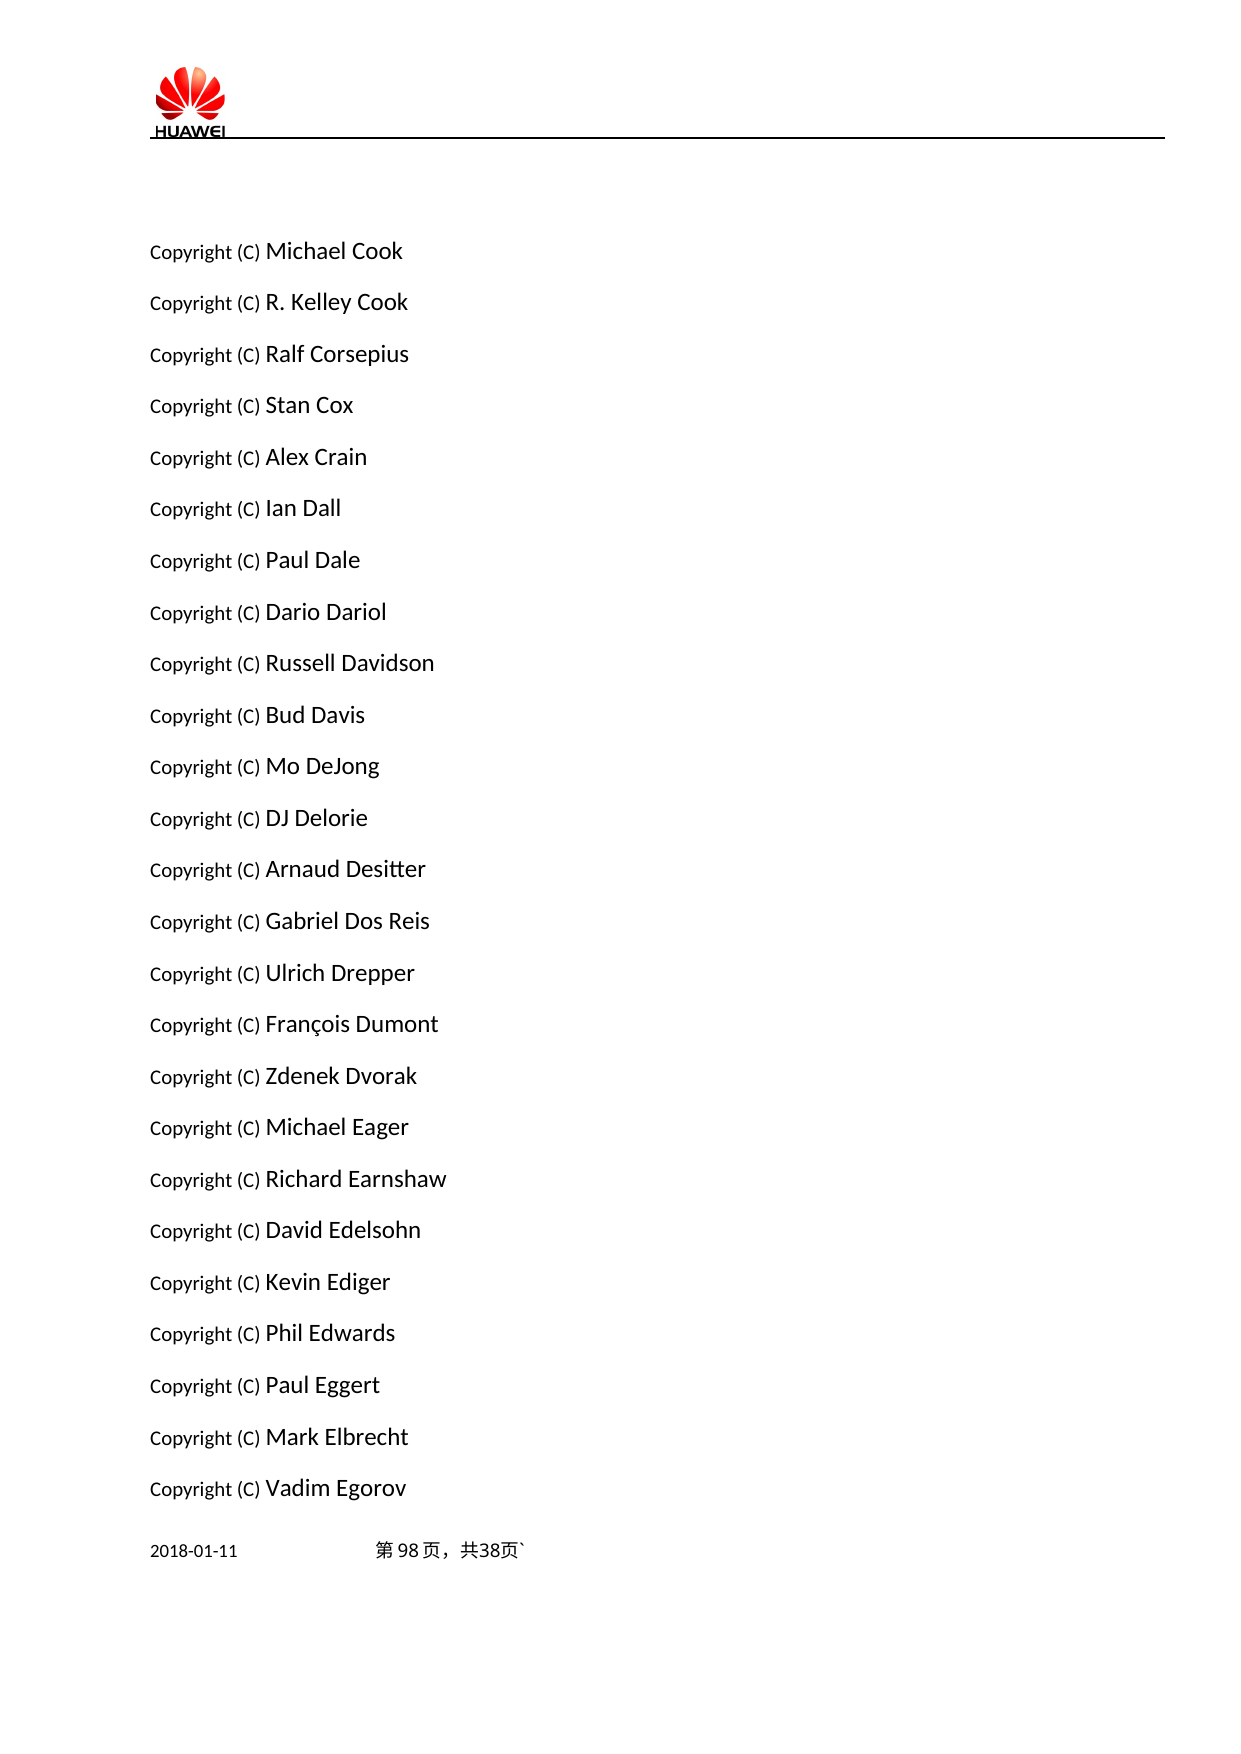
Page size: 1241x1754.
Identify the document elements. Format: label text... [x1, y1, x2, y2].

text Copyright (C) David Edelsohn [150, 1213, 1090, 1246]
text Copyright (C) Paul Dale [150, 543, 1090, 576]
text Copyright (C) DJ Delorie [150, 801, 1090, 833]
text Copyright (C) Arnaud Desitter [150, 853, 1090, 885]
text Copyright (C) Alex Crain [150, 440, 1090, 473]
text Copyright (C) Mo DeJong [150, 749, 1090, 782]
picture [156, 67, 225, 137]
text Copyright (C) Stan Cox [150, 388, 1090, 421]
text Copyright (C) Zdenek Dvorak [150, 1059, 1090, 1091]
text Copyright (C) Vadim Egorov [150, 1471, 1090, 1504]
text Copyright (C) R. Kelley Cook [150, 285, 1090, 318]
text Copyright (C) Gabriel Dos Reis [150, 904, 1090, 937]
text Copyright (C) Russell Davidson [150, 646, 1090, 679]
text Copyright (C) Dario Dariol [150, 595, 1090, 627]
text Copyright (C) Richard Earnshaw [150, 1162, 1090, 1194]
text Copyright (C) Mark Elbrecht [150, 1420, 1090, 1452]
text Copyright (C) Paul Eggert [150, 1368, 1090, 1401]
text Copyright (C) Ralf Corsepius [150, 337, 1090, 369]
text Copyright (C) François Dumont [150, 1007, 1090, 1040]
text Copyright (C) Ulrich Drepper [150, 956, 1090, 988]
text Copyright (C) Michael Cook [150, 234, 1090, 266]
text Copyright (C) Ian Dall [150, 492, 1090, 524]
text Copyright (C) Bud Davis [150, 698, 1090, 730]
text Copyright (C) Phil Edwards [150, 1317, 1090, 1349]
text Copyright (C) Kevin Ediger [150, 1265, 1090, 1298]
text Copyright (C) Michael Eager [150, 1110, 1090, 1143]
